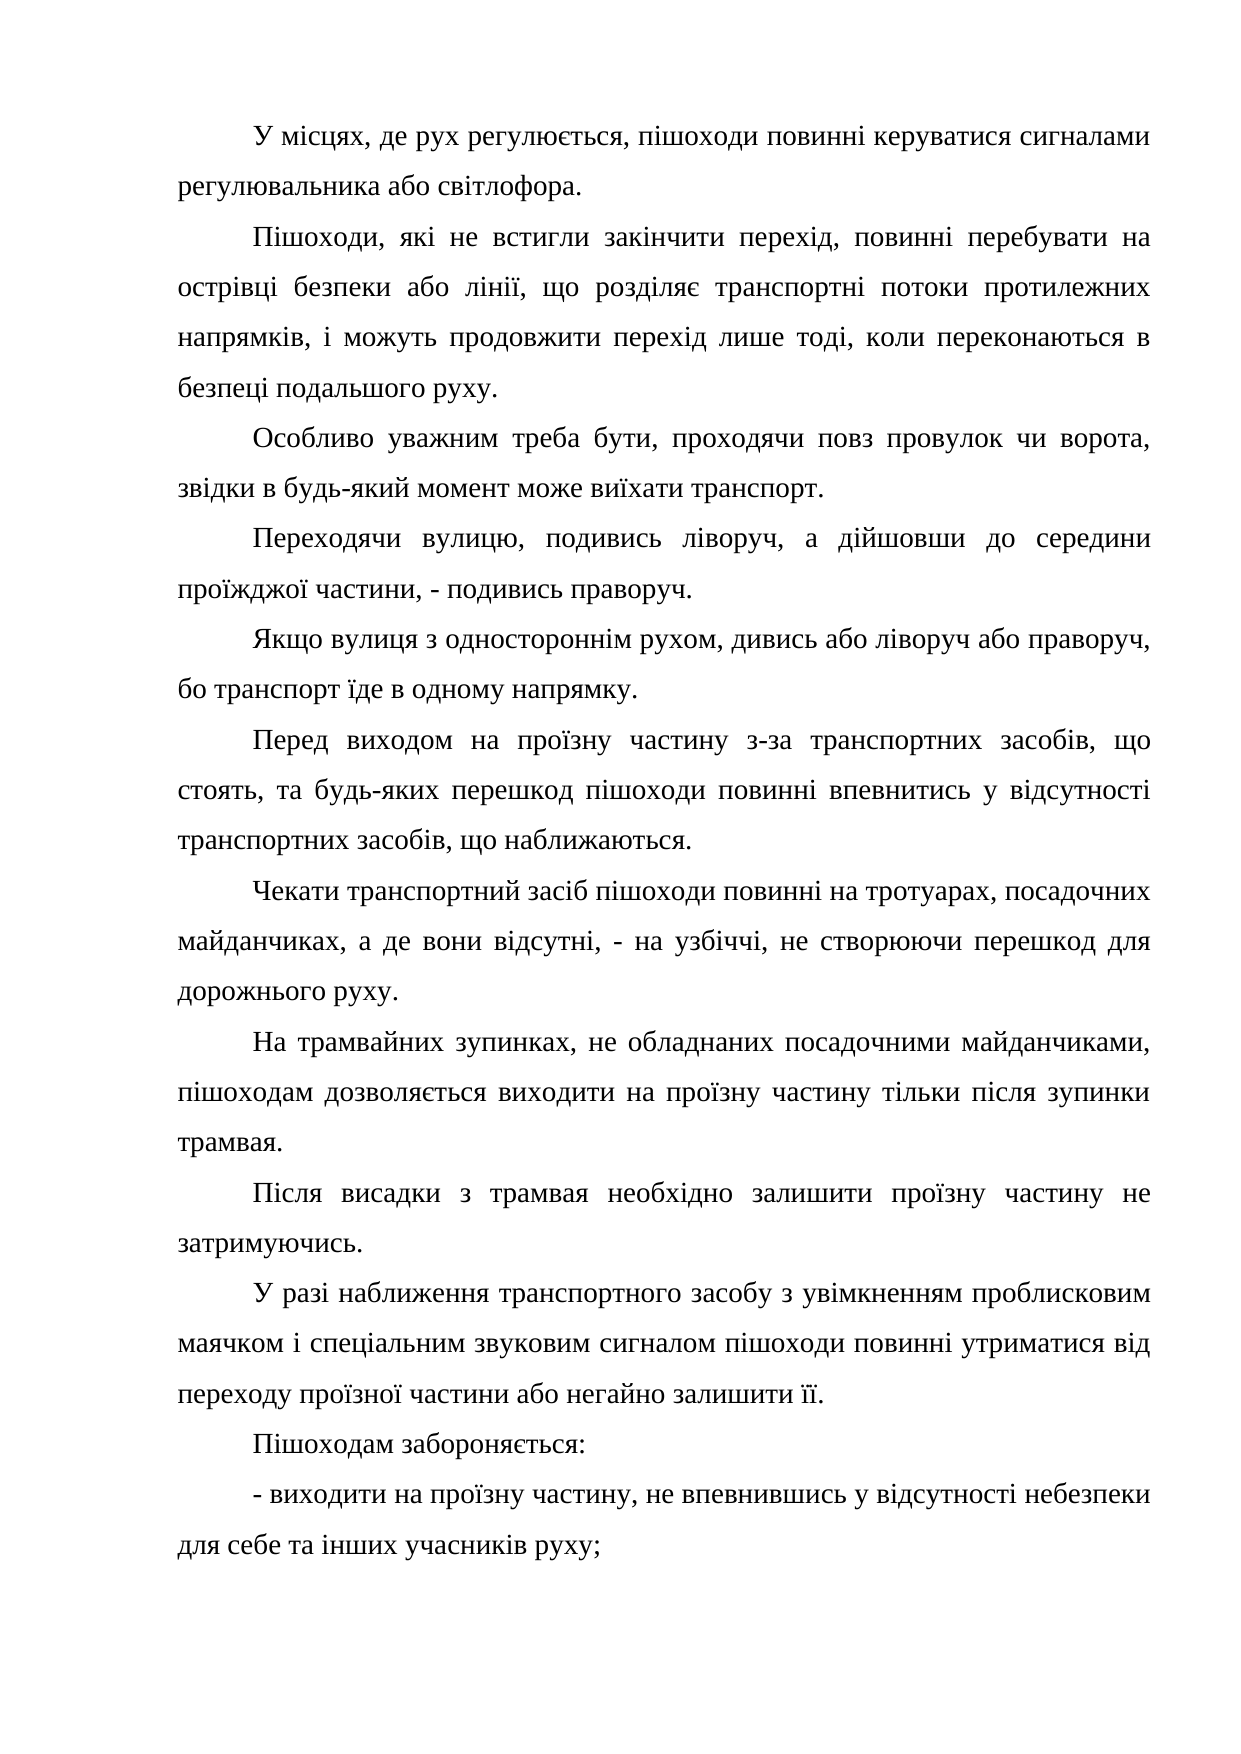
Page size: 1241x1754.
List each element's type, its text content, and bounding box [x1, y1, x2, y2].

text Після висадки з трамвая необхідно залишити проїзну частину не затримуючись. [177, 1175, 1152, 1258]
text Пішоходам забороняється: [177, 1426, 1152, 1460]
text Переходячи вулицю, подивись ліворуч, а дійшовши до середини проїжджої частини, - подивись праворуч. [177, 521, 1152, 604]
text Пішоходи, які не встигли закінчити перехід, повинні перебувати на острівці безпеки або лінії, що розділяє транспортні потоки протилежних напрямків, і можуть продовжити перехід лише тоді, коли переконаються в безпеці подальшого руху. [177, 219, 1152, 403]
text Особливо уважним треба бути, проходячи повз провулок чи ворота, звідки в будь-який момент може виїхати транспорт. [177, 420, 1152, 504]
text Чекати транспортний засіб пішоходи повинні на тротуарах, посадочних майданчиках, а де вони відсутні, - на узбіччі, не створюючи перешкод для дорожнього руху. [177, 873, 1152, 1007]
text - виходити на проїзну частину, не впевнившись у відсутності небезпеки для себе та інших учасників руху; [177, 1477, 1152, 1560]
text У разі наближення транспортного засобу з увімкненням проблисковим маячком і спеціальним звуковим сигналом пішоходи повинні утриматися від переходу проїзної частини або негайно залишити її. [177, 1275, 1152, 1409]
text У місцях, де рух регулюється, пішоходи повинні керуватися сигналами регулювальника або світлофора. [177, 118, 1152, 202]
text Перед виходом на проїзну частину з-за транспортних засобів, що стоять, та будь-яких перешкод пішоходи повинні впевнитись у відсутності транспортних засобів, що наближаються. [177, 722, 1152, 856]
text На трамвайних зупинках, не обладнаних посадочними майданчиками, пішоходам дозволяється виходити на проїзну частину тільки після зупинки трамвая. [177, 1024, 1152, 1158]
text Якщо вулиця з одностороннім рухом, дивись або ліворуч або праворуч, бо транспорт їде в одному напрямку. [177, 621, 1152, 705]
